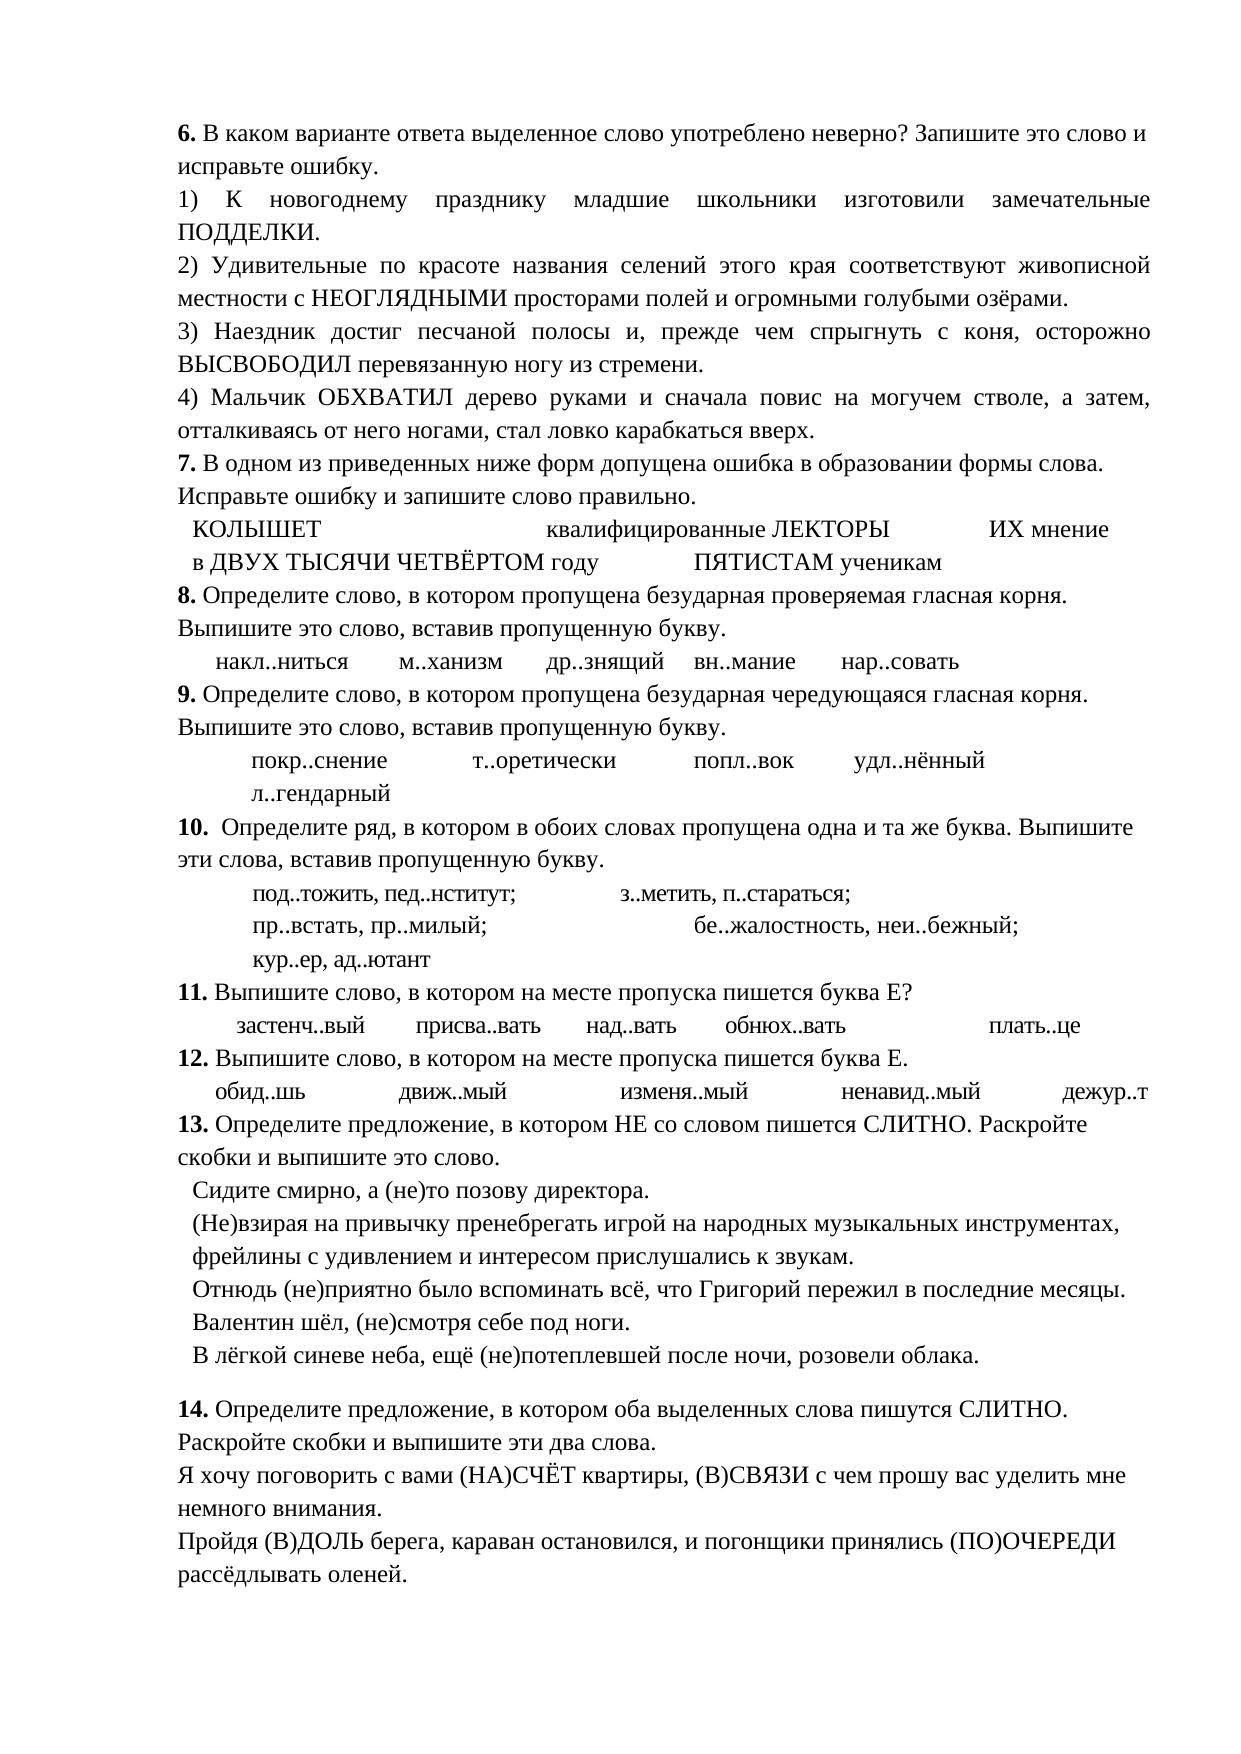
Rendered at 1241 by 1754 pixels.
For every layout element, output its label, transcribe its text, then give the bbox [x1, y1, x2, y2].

text 4) Мальчик ОБХВАТИЛ дерево руками и сначала повис на могучем стволе, а затем, отталкиваясь от него ногами, стал ловко карабкаться вверх. [177, 382, 1152, 444]
text 6. В каком варианте ответа выделенное слово употреблено неверно? Запишите это слово и исправьте ошибку. [177, 118, 1152, 180]
text 7. В одном из приведенных ниже форм допущена ошибка в образовании формы слова. Исправьте ошибку и запишите слово правильно. [177, 448, 1152, 510]
list Сидите смирно, а (не)то позову директора. [192, 1175, 1152, 1203]
text в ДВУХ ТЫСЯЧИ ЧЕТВЁРТОМ году ПЯТИСТАМ ученикам [192, 547, 1152, 576]
text 11. Выпишите слово, в котором на месте пропуска пишется буква Е? [177, 977, 1152, 1005]
list (Не)взирая на привычку пренебрегать игрой на народных музыкальных инструментах, фрейлины с удивлением и интересом прислушались к звукам. [192, 1208, 1152, 1269]
text 13. Определите предложение, в котором НЕ со словом пишется СЛИТНО. Раскройте скобки и выпишите это слово. [177, 1109, 1152, 1171]
text под..тожить, пед..нститут; з..метить, п..стараться; [252, 878, 1152, 906]
text покр..снение т..оретически попл..вок удл..нённый л..гендарный [177, 746, 1152, 807]
text КОЛЫШЕТ квалифицированные ЛЕКТОРЫ ИХ мнение [192, 514, 1152, 543]
text 10. Определите ряд, в котором в обоих словах пропущена одна и та же буква. Выпишите эти слова, вставив пропущенную букву. [177, 812, 1152, 873]
text 2) Удивительные по красоте названия селений этого края соответствуют живописной местности с НЕОГЛЯДНЫМИ просторами полей и огромными голубыми озёрами. [177, 250, 1152, 312]
text 1) К новогоднему празднику младшие школьники изготовили замечательные ПОДДЕЛКИ. [177, 184, 1152, 246]
text 8. Определите слово, в котором пропущена безударная проверяемая гласная корня. Выпишите это слово, вставив пропущенную букву. [177, 580, 1133, 642]
text обид..шь движ..мый изменя..мый ненавид..мый дежур..т [215, 1076, 1152, 1104]
list В лёгкой синеве неба, ещё (не)потеплевшей после ночи, розовели облака. [192, 1340, 1152, 1369]
text 12. Выпишите слово, в котором на месте пропуска пишется буква Е. [177, 1043, 1152, 1071]
text застенч..вый присва..вать над..вать обнюх..вать плать..це [236, 1010, 1152, 1038]
text 9. Определите слово, в котором пропущена безударная чередующаяся гласная корня. Выпишите это слово, вставив пропущенную букву. [177, 679, 1133, 741]
text 3) Наездник достиг песчаной полосы и, прежде чем спрыгнуть с коня, осторожно ВЫСВОБОДИЛ перевязанную ногу из стремени. [177, 316, 1152, 378]
text пр..встать, пр..милый; бе..жалостность, неи..бежный; [252, 911, 1152, 939]
text накл..ниться м..ханизм др..знящий вн..мание нар..совать [215, 646, 1152, 675]
text Я хочу поговорить с вами (НА)СЧЁТ квартиры, (В)СВЯЗИ с чем прошу вас уделить мне немного внимания. [177, 1460, 1152, 1522]
text Пройдя (В)ДОЛЬ берега, караван остановился, и погонщики принялись (ПО)ОЧЕРЕДИ рассёдлывать оленей. [177, 1526, 1152, 1588]
list Валентин шёл, (не)смотря себе под ноги. [192, 1307, 1152, 1336]
text кур..ер, ад..ютант [252, 944, 1152, 972]
text 14. Определите предложение, в котором оба выделенных слова пишутся СЛИТНО. Раскройте скобки и выпишите эти два слова. [177, 1394, 1152, 1456]
list Отнюдь (не)приятно было вспоминать всё, что Григорий пережил в последние месяцы. [192, 1274, 1152, 1303]
